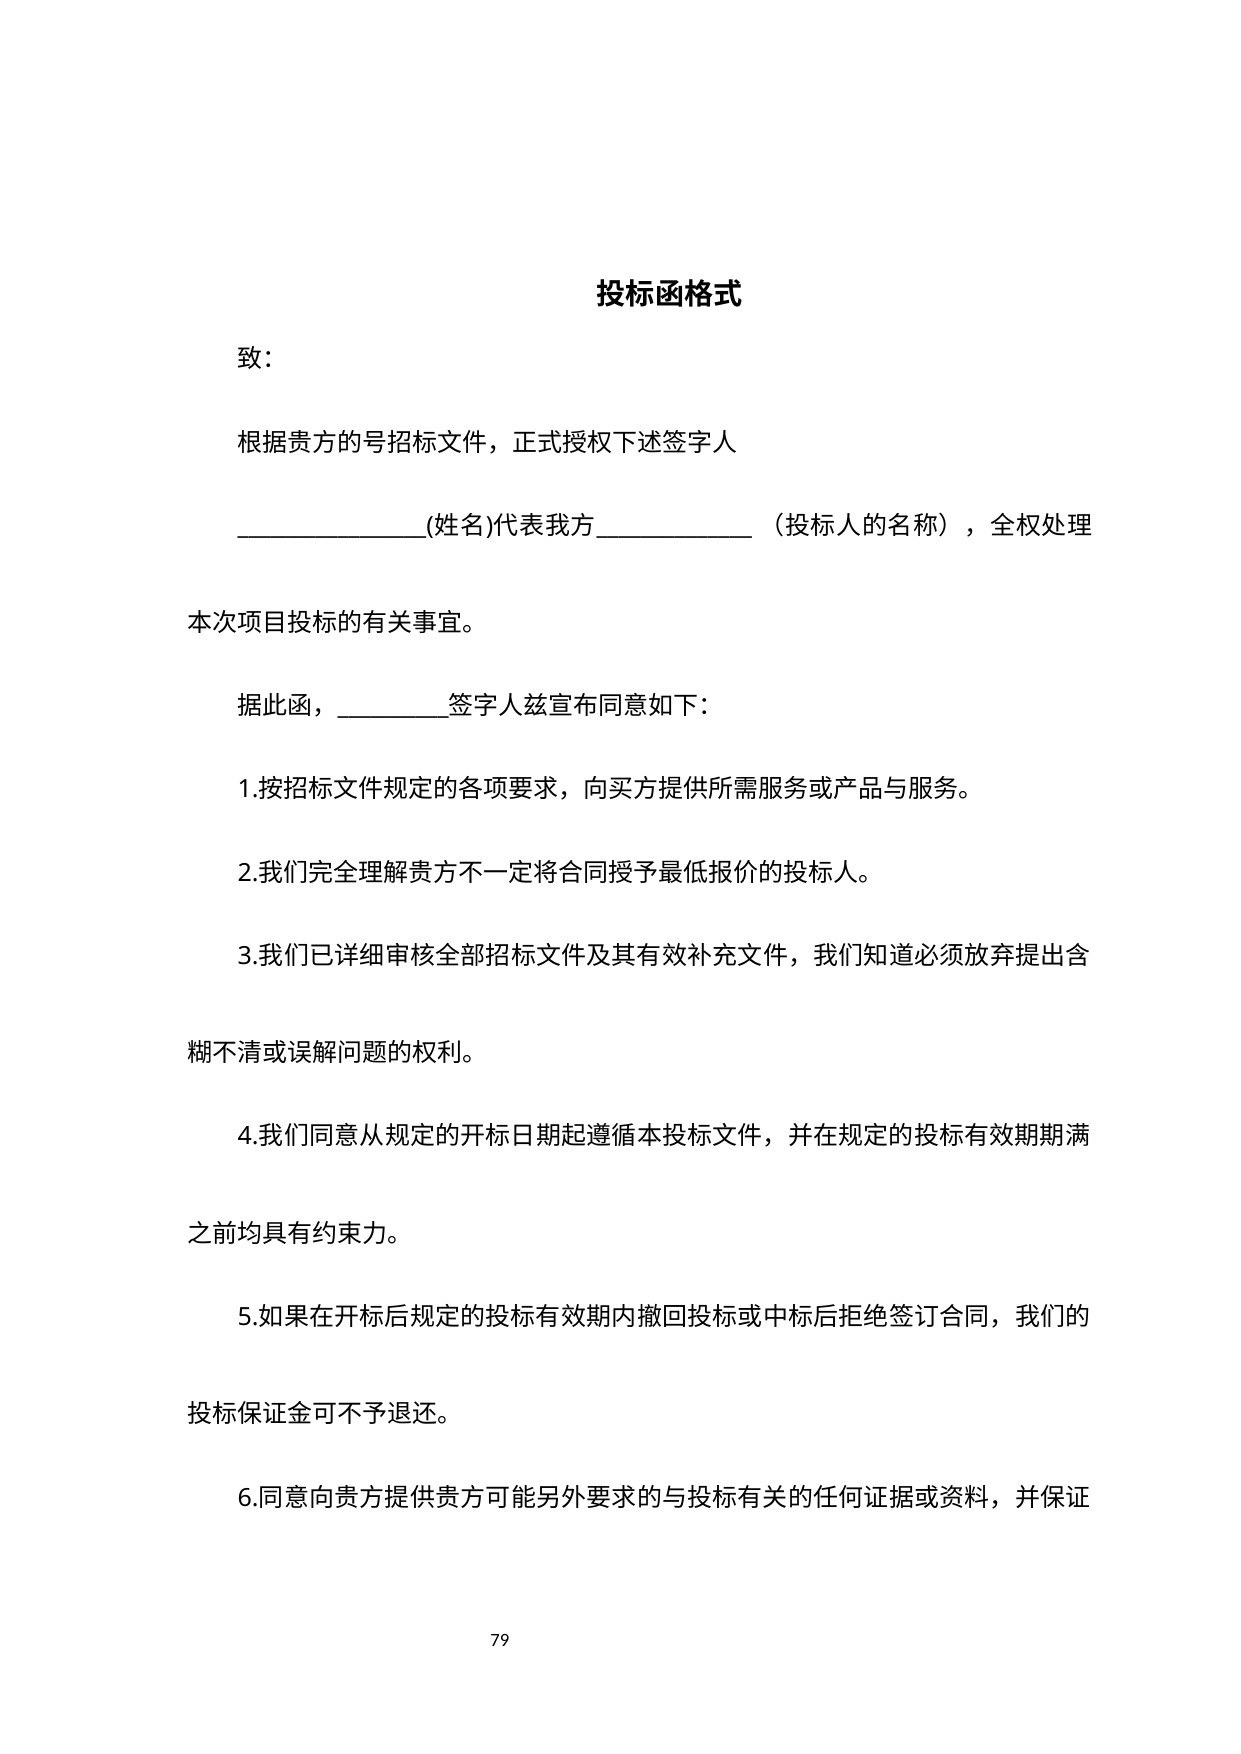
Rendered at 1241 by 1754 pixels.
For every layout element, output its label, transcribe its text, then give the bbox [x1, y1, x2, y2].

text 根据贵方的号招标文件，正式授权下述签字人 [187, 408, 1093, 473]
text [187, 1463, 1093, 1528]
text _________________(姓名)代表我方______________ （投标人的名称），全权处理本次项目投标的有关事宜。 [187, 491, 1093, 653]
text 2.我们完全理解贵方不一定将合同授予最低报价的投标人。 [187, 838, 1093, 903]
text 5.如果在开标后规定的投标有效期内撤回投标或中标后拒绝签订合同，我们的投标保证金可不予退还。 [187, 1282, 1093, 1444]
text 致： [187, 324, 1093, 389]
text 1.按招标文件规定的各项要求，向买方提供所需服务或产品与服务。 [187, 754, 1093, 819]
text 投标函格式 [187, 259, 1093, 324]
text 据此函，__________签字人兹宣布同意如下： [187, 671, 1093, 736]
text 4.我们同意从规定的开标日期起遵循本投标文件，并在规定的投标有效期期满之前均具有约束力。 [187, 1101, 1093, 1264]
text 3.我们已详细审核全部招标文件及其有效补充文件，我们知道必须放弃提出含糊不清或误解问题的权利。 [187, 921, 1093, 1083]
